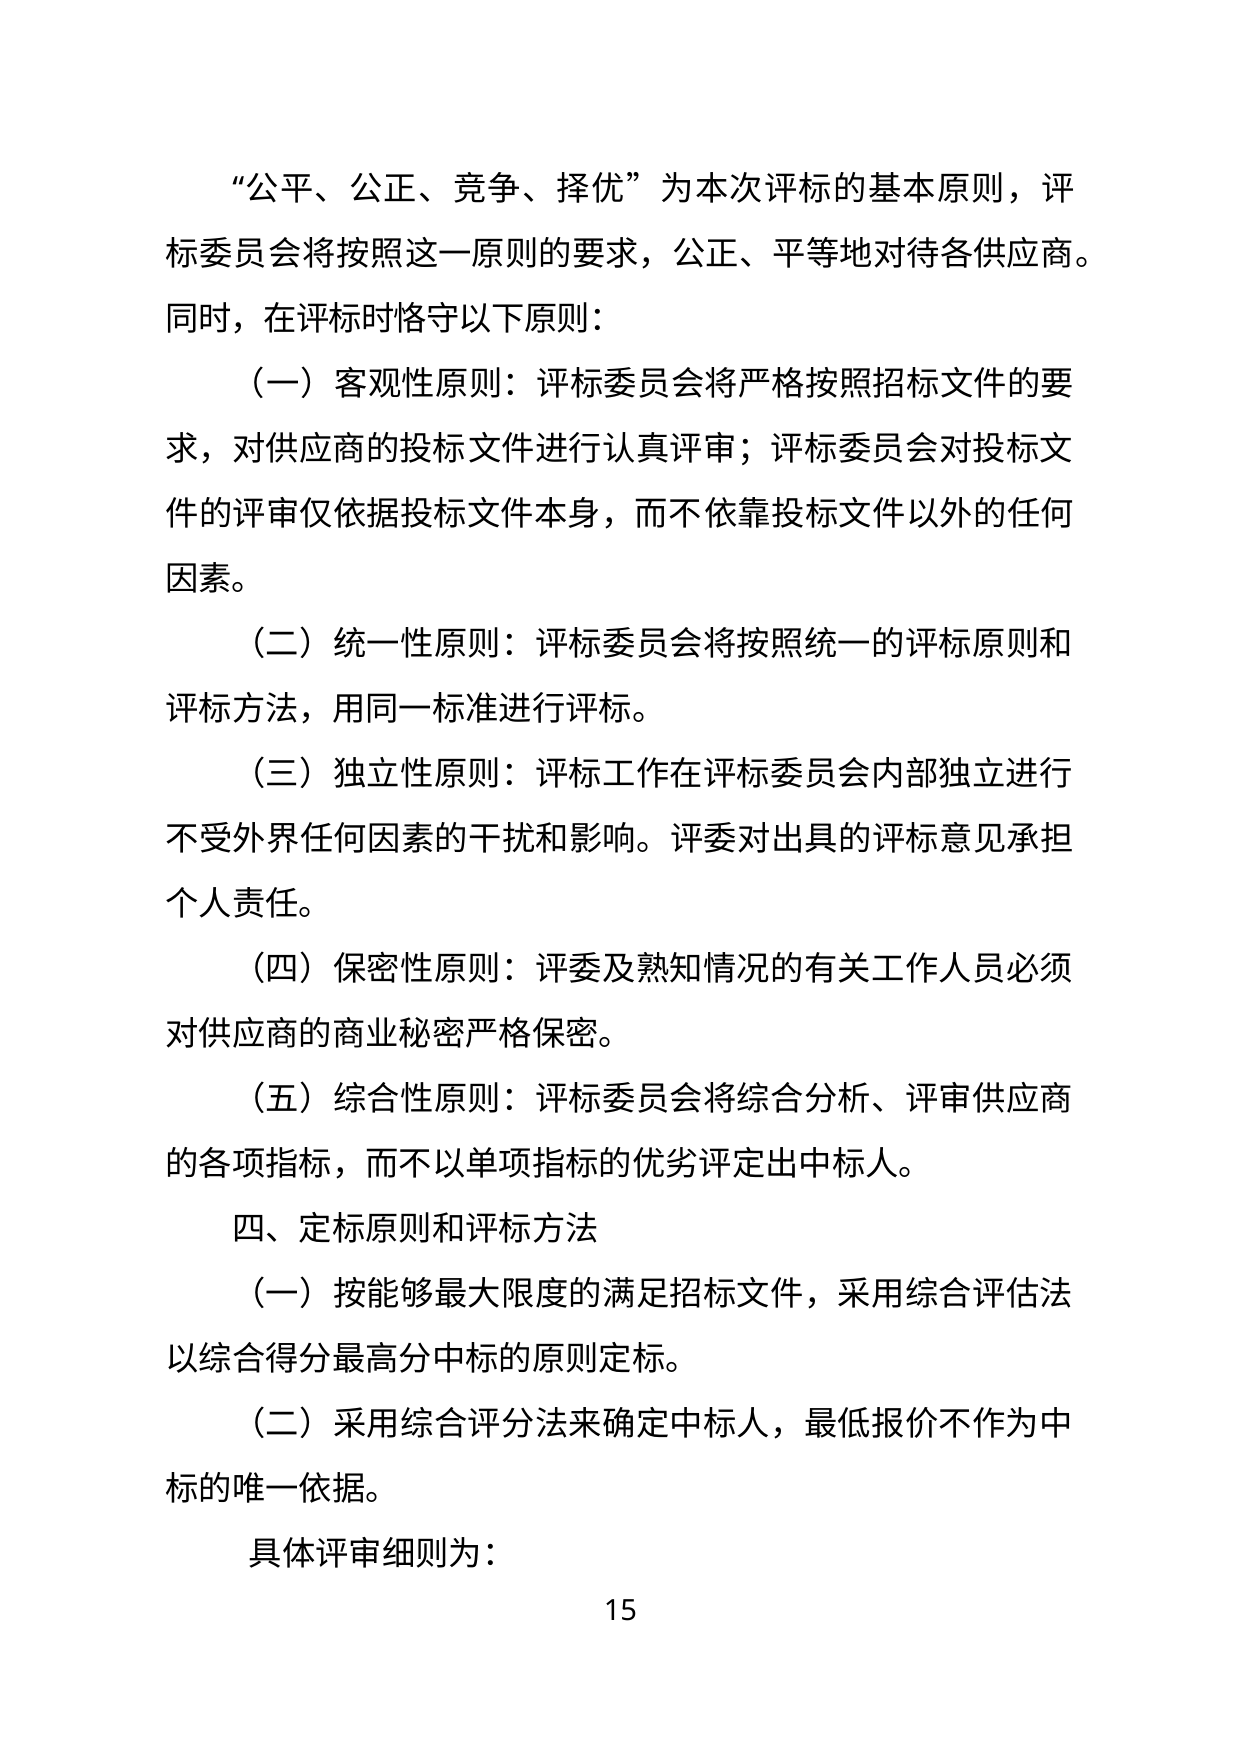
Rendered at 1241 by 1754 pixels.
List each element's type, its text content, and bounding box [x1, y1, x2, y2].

text （一）按能够最大限度的满足招标文件，采用综合评估法，以综合得分最高分中标的原则定标。 [165, 1258, 1075, 1388]
text （三）独立性原则：评标工作在评标委员会内部独立进行，不受外界任何因素的干扰和影响。评委对出具的评标意见承担个人责任。 [165, 738, 1075, 933]
text （二）采用综合评分法来确定中标人，最低报价不作为中标的唯一依据。 [165, 1388, 1075, 1518]
text （五）综合性原则：评标委员会将综合分析、评审供应商的各项指标，而不以单项指标的优劣评定出中标人。 [165, 1063, 1075, 1193]
text （四）保密性原则：评委及熟知情况的有关工作人员必须对供应商的商业秘密严格保密。 [165, 933, 1075, 1063]
text （二）统一性原则：评标委员会将按照统一的评标原则和评标方法，用同一标准进行评标。 [165, 608, 1075, 738]
text 四、定标原则和评标方法 [165, 1193, 1075, 1258]
text （一）客观性原则：评标委员会将严格按照招标文件的要求，对供应商的投标文件进行认真评审；评标委员会对投标文件的评审仅依据投标文件本身，而不依靠投标文件以外的任何因素。 [165, 348, 1075, 608]
text 具体评审细则为： [165, 1518, 1075, 1583]
text “公平、公正、竞争、择优”为本次评标的基本原则，评标委员会将按照这一原则的要求，公正、平等地对待各供应商。同时，在评标时恪守以下原则： [165, 153, 1075, 348]
